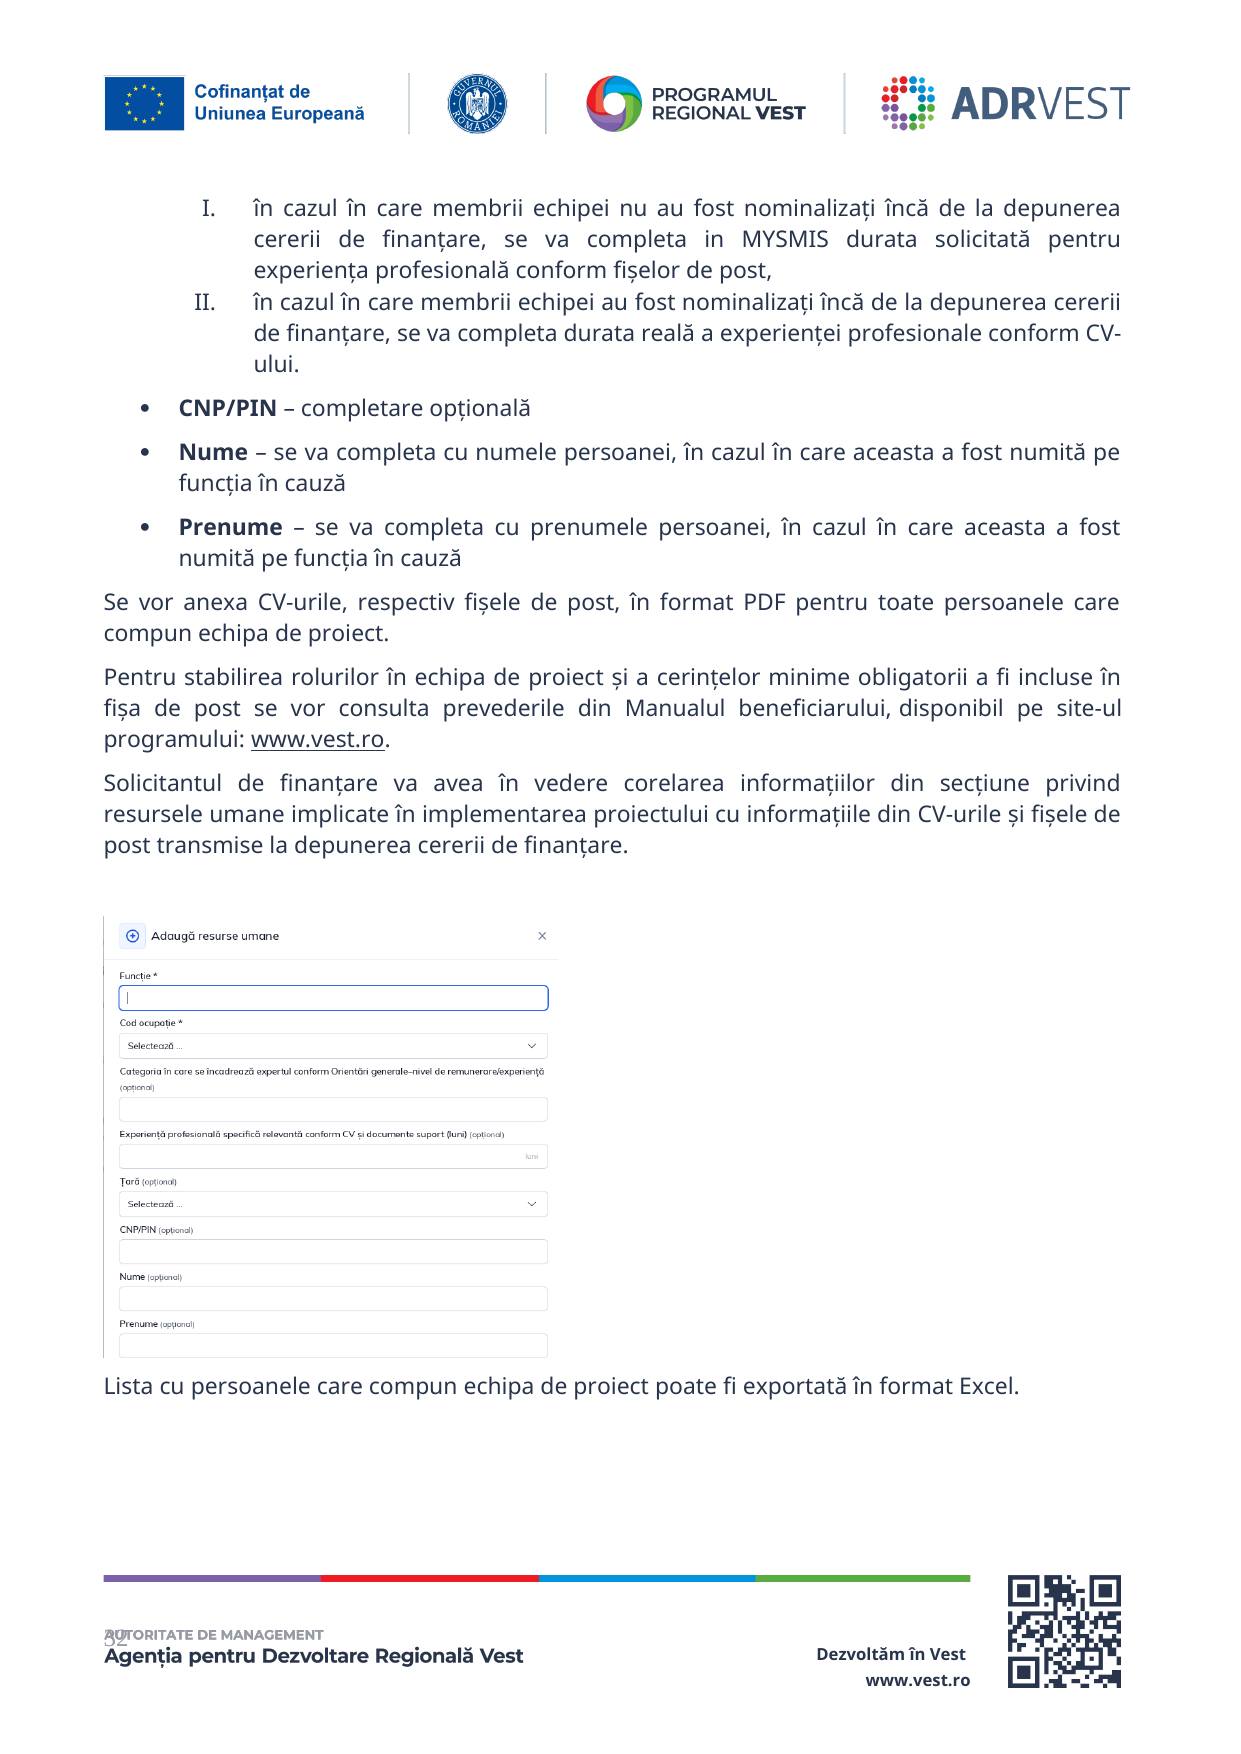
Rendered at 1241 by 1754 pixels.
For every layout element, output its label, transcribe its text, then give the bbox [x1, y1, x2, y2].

picture [999, 1566, 1130, 1697]
picture [103, 73, 1131, 134]
list în cazul în care membrii echipei nu au fost nominalizați încă de la depunerea cererii de finanțare, se va completa in MYSMIS durata solicitată pentru experiența profesională conform fișelor de post, [216, 192, 1122, 286]
list Nume – se va completa cu numele persoanei, în cazul în care aceasta a fost numită pe funcția în cauză [141, 436, 1122, 498]
list CNP/PIN – completare opțională [141, 392, 1122, 423]
picture [103, 916, 559, 1358]
text Se vor anexa CV-urile, respectiv fișele de post, în format PDF pentru toate persoanele care compun echipa de proiect. [103, 586, 1122, 648]
list în cazul în care membrii echipei au fost nominalizați încă de la depunerea cererii de finanțare, se va completa durata reală a experienței profesionale conform CV-ului. [216, 286, 1122, 379]
text Solicitantul de finanțare va avea în vedere corelarea informațiilor din secțiune privind resursele umane implicate în implementarea proiectului cu informațiile din CV-urile și fișele de post transmise la depunerea cererii de finanțare. [103, 767, 1122, 861]
text Pentru stabilirea rolurilor în echipa de proiect și a cerințelor minime obligatorii a fi incluse în fișa de post se vor consulta prevederile din Manualul beneficiarului, disponibil pe site-ul programului: www.vest.ro. [103, 661, 1122, 754]
list Prenume – se va completa cu prenumele persoanei, în cazul în care aceasta a fost numită pe funcția în cauză [141, 511, 1122, 573]
text Lista cu persoanele care compun echipa de proiect poate fi exportată în format Excel. [103, 1370, 1122, 1401]
